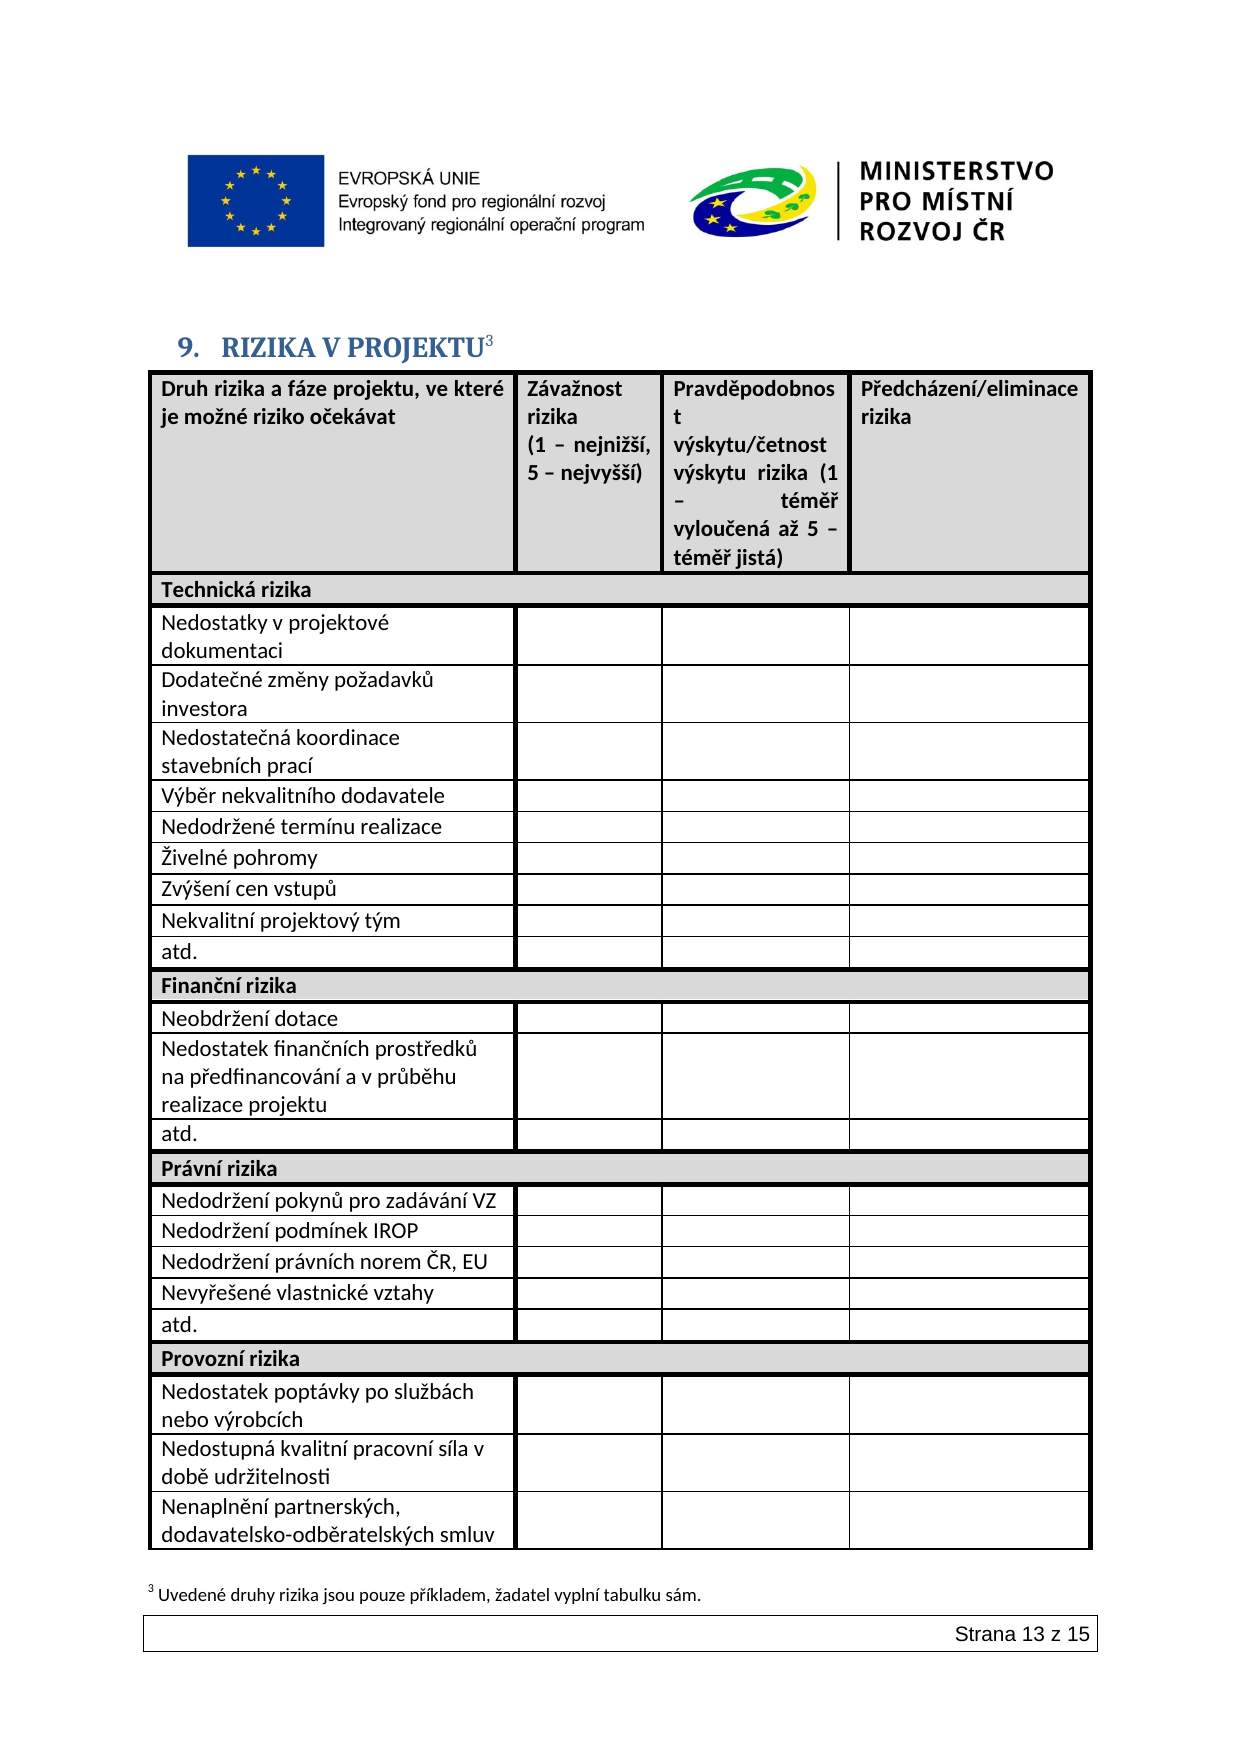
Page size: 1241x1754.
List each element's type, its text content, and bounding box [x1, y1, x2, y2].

table_cell [518, 906, 661, 936]
table_cell [663, 1187, 849, 1214]
table_cell Nedodržené termínu realizace [152, 812, 513, 842]
table_cell [850, 906, 1088, 936]
table_cell Právní rizika [152, 1154, 1088, 1182]
table_cell [663, 1120, 849, 1149]
table_cell [518, 1034, 661, 1118]
table_header Závažnost rizika (1 – nejnižší, 5 – nejvyšší) [518, 375, 660, 571]
table_cell [518, 1310, 661, 1339]
table_cell [518, 1004, 661, 1032]
table_cell [663, 781, 849, 811]
table_cell [663, 875, 849, 904]
table_cell [663, 1034, 849, 1118]
table_cell [518, 1377, 661, 1433]
table_cell Nedostatek finančních prostředků na předfinancování a v průběhu realizace projektu [152, 1034, 513, 1118]
table_cell [850, 1435, 1088, 1491]
table_cell [663, 812, 849, 842]
table_cell [518, 875, 661, 904]
table_cell atd. [152, 1120, 513, 1149]
table_cell Nedodržení právních norem ČR, EU [152, 1247, 513, 1277]
table_cell atd. [152, 937, 513, 967]
table_cell [518, 723, 661, 779]
table_cell [850, 843, 1088, 873]
table_cell [850, 723, 1088, 779]
table_cell [850, 1492, 1088, 1548]
table_cell [663, 843, 849, 873]
table_cell Nedodržení podmínek IROP [152, 1216, 513, 1246]
table_cell Finanční rizika [152, 972, 1088, 999]
picture [157, 123, 1083, 277]
table_cell [518, 1187, 661, 1214]
table_cell [850, 1034, 1088, 1118]
table_cell [518, 1492, 661, 1548]
table_cell [518, 1247, 661, 1277]
table_cell [518, 1279, 661, 1308]
table_cell [850, 1187, 1088, 1214]
table_cell [518, 1120, 661, 1149]
table_cell [518, 843, 661, 873]
table_cell [850, 1004, 1088, 1032]
table_cell [850, 875, 1088, 904]
table_cell Technická rizika [152, 575, 1088, 603]
table_cell Živelné pohromy [152, 843, 513, 873]
table_cell Výběr nekvalitního dodavatele [152, 781, 513, 811]
table_cell [518, 937, 661, 967]
table_cell [663, 666, 849, 722]
table_cell [850, 812, 1088, 842]
table_cell atd. [152, 1310, 513, 1339]
table_cell [850, 781, 1088, 811]
table_cell [518, 812, 661, 842]
table_cell Provozní rizika [152, 1344, 1088, 1372]
table_cell [850, 1120, 1088, 1149]
table_cell [518, 608, 661, 664]
table_cell [850, 1310, 1088, 1339]
table_cell [518, 666, 661, 722]
table_cell [850, 608, 1088, 664]
table_cell [850, 1279, 1088, 1308]
table_cell Nenaplnění partnerských, dodavatelsko-odběratelských smluv [152, 1492, 513, 1548]
table_cell Neobdržení dotace [152, 1004, 513, 1032]
table_cell [663, 1247, 849, 1277]
table_cell [663, 1279, 849, 1308]
table_cell Nedostatky v projektové dokumentaci [152, 608, 513, 664]
table_cell Nedodržení pokynů pro zadávání VZ [152, 1187, 513, 1214]
table_cell [663, 1435, 849, 1491]
table_cell [850, 1247, 1088, 1277]
table_cell Nedostupná kvalitní pracovní síla v době udržitelnosti [152, 1435, 513, 1491]
table_cell [518, 1216, 661, 1246]
table_cell Dodatečné změny požadavků investora [152, 666, 513, 722]
table_cell [850, 666, 1088, 722]
table_cell [663, 1004, 849, 1032]
table_cell [850, 937, 1088, 967]
table_header Pravděpodobnost výskytu/četnost výskytu rizika (1 – téměř vyloučená až 5 – téměř jistá) [664, 375, 847, 571]
table_cell [663, 608, 849, 664]
table_cell Nedostatečná koordinace stavebních prací [152, 723, 513, 779]
table_cell [850, 1216, 1088, 1246]
table_cell [850, 1377, 1088, 1433]
table_cell [663, 1492, 849, 1548]
table_cell Nekvalitní projektový tým [152, 906, 513, 936]
table_cell [663, 1310, 849, 1339]
subtitle rizika v projektu [177, 198, 1093, 365]
table_cell [663, 723, 849, 779]
table_cell [663, 1377, 849, 1433]
table_header Předcházení/eliminace rizika [852, 375, 1088, 571]
table_cell Zvýšení cen vstupů [152, 875, 513, 904]
table_header Druh rizika a fáze projektu, ve které je možné riziko očekávat [152, 375, 513, 571]
table_cell [663, 1216, 849, 1246]
table_cell [518, 1435, 661, 1491]
table_cell [663, 937, 849, 967]
table_cell Nedostatek poptávky po službách nebo výrobcích [152, 1377, 513, 1433]
table_cell [663, 906, 849, 936]
table_cell Nevyřešené vlastnické vztahy [152, 1279, 513, 1308]
table_cell [518, 781, 661, 811]
